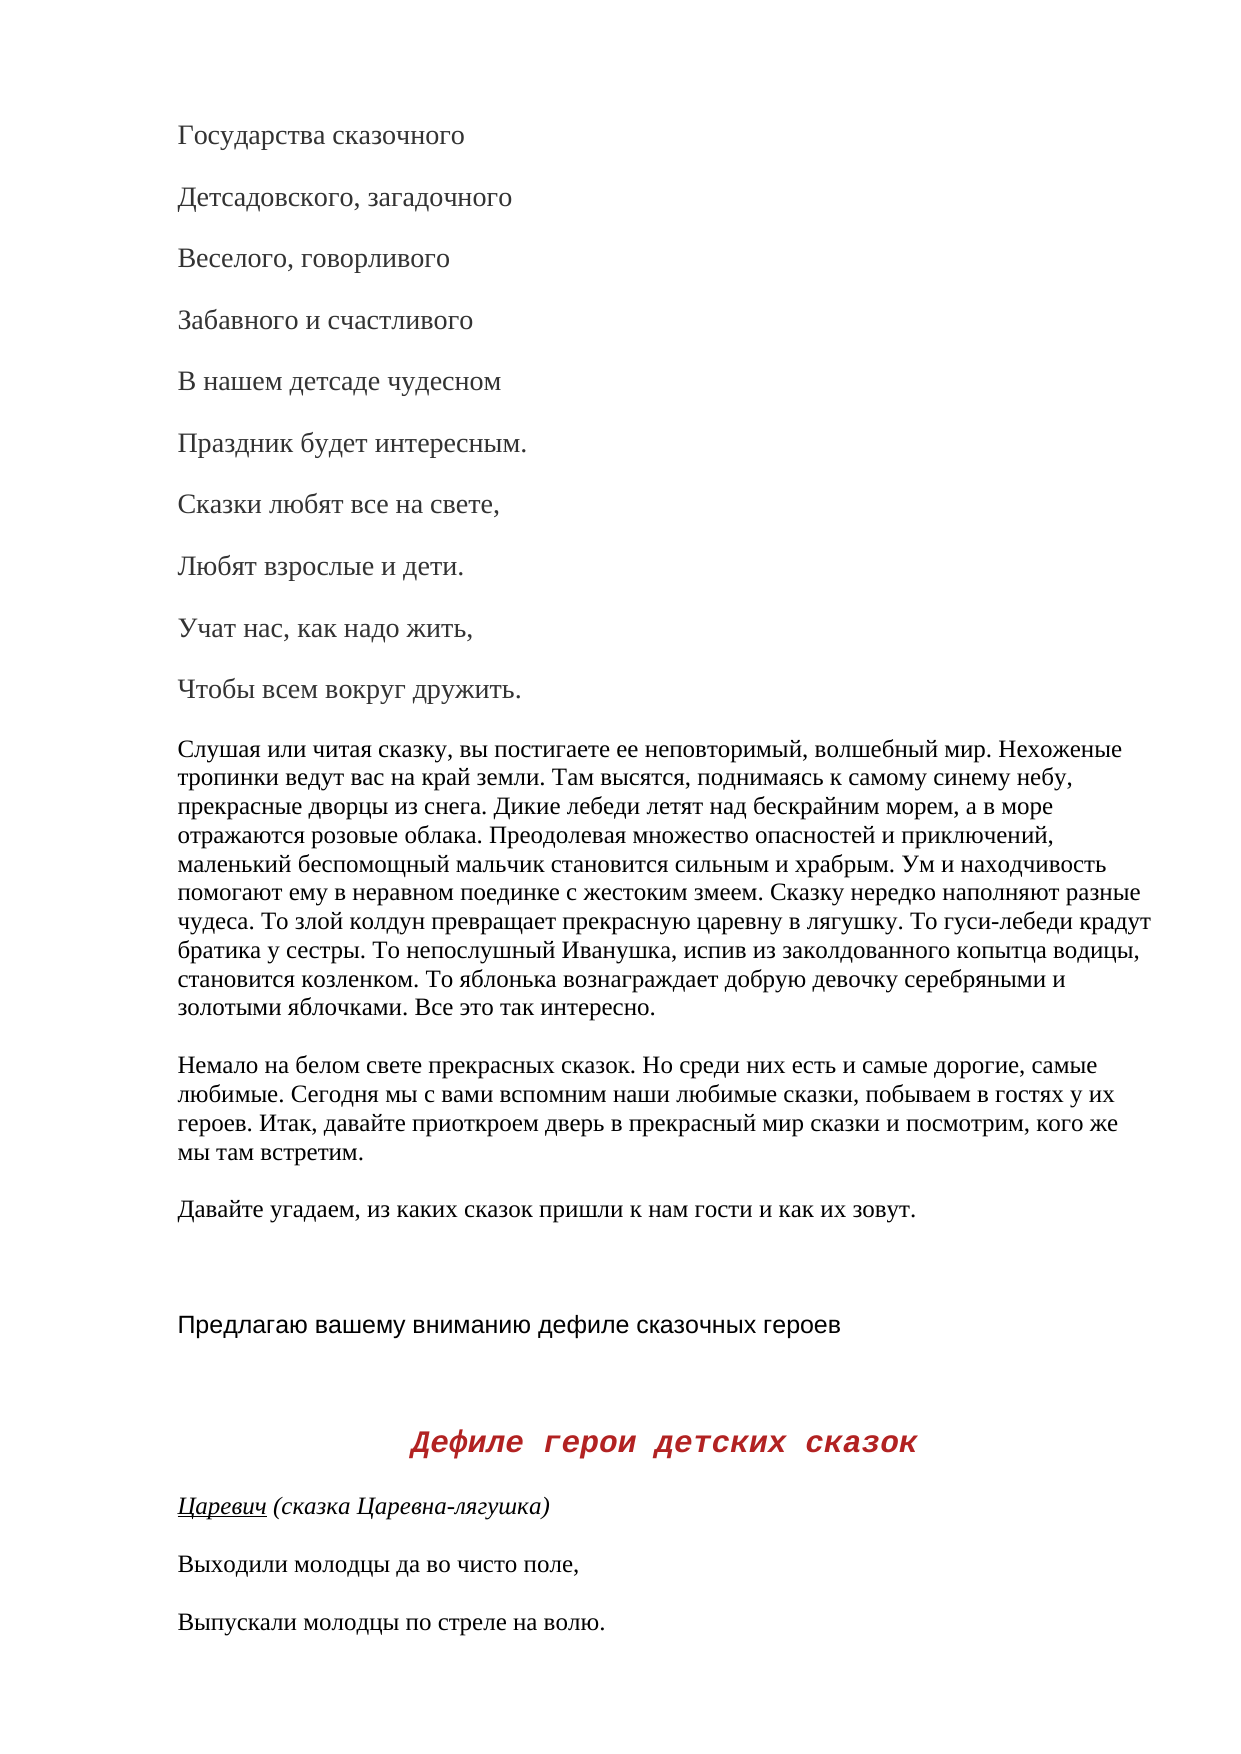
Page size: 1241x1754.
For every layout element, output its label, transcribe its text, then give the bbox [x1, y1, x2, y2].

text Немало на белом свете прекрасных сказок. Но среди них есть и самые дорогие, самые любимые. Сегодня мы с вами вспомним наши любимые сказки, побываем в гостях у их героев. Итак, давайте приоткроем дверь в прекрасный мир сказки и посмотрим, кого же мы там встретим. [177, 1050, 1152, 1165]
text Слушая или читая сказку, вы постигаете ее неповторимый, волшебный мир. Нехоженые тропинки ведут вас на край земли. Там высятся, поднимаясь к самому синему небу, прекрасные дворцы из снега. Дикие лебеди летят над бескрайним морем, а в море отражаются розовые облака. Преодолевая множество опасностей и приключений, маленький беспомощный мальчик становится сильным и храбрым. Ум и находчивость помогают ему в неравном поединке с жестоким змеем. Сказку нередко наполняют разные чудеса. То злой колдун превращает прекрасную царевну в лягушку. То гуси-лебеди крадут братика у сестры. То непослушный Иванушка, испив из заколдованного копытца водицы, становится козленком. То яблонька вознаграждает добрую девочку серебряными и золотыми яблочками. Все это так интересно. [177, 734, 1152, 1021]
text Детсадовского, загадочного [177, 180, 1152, 212]
text Чтобы всем вокруг дружить. [177, 672, 1152, 704]
text Царевич (сказка Царевна-лягушка) [177, 1491, 1152, 1519]
text Выходили молодцы да во чисто поле, [177, 1549, 1152, 1577]
text Дефиле герои детских сказок [177, 1426, 1152, 1462]
text Забавного и счастливого [177, 303, 1152, 335]
text Государства сказочного [177, 118, 1152, 151]
text Предлагаю вашему вниманию дефиле сказочных героев [177, 1310, 1152, 1339]
text Сказки любят все на свете, [177, 487, 1152, 520]
text Давайте угадаем, из каких сказок пришли к нам гости и как их зовут. [177, 1194, 1152, 1223]
text Учат нас, как надо жить, [177, 611, 1152, 643]
text Праздник будет интересным. [177, 426, 1152, 458]
text Веселого, говорливого [177, 241, 1152, 274]
text Любят взрослые и дети. [177, 549, 1152, 581]
text В нашем детсаде чудесном [177, 364, 1152, 397]
text Выпускали молодцы по стреле на волю. [177, 1607, 1152, 1635]
